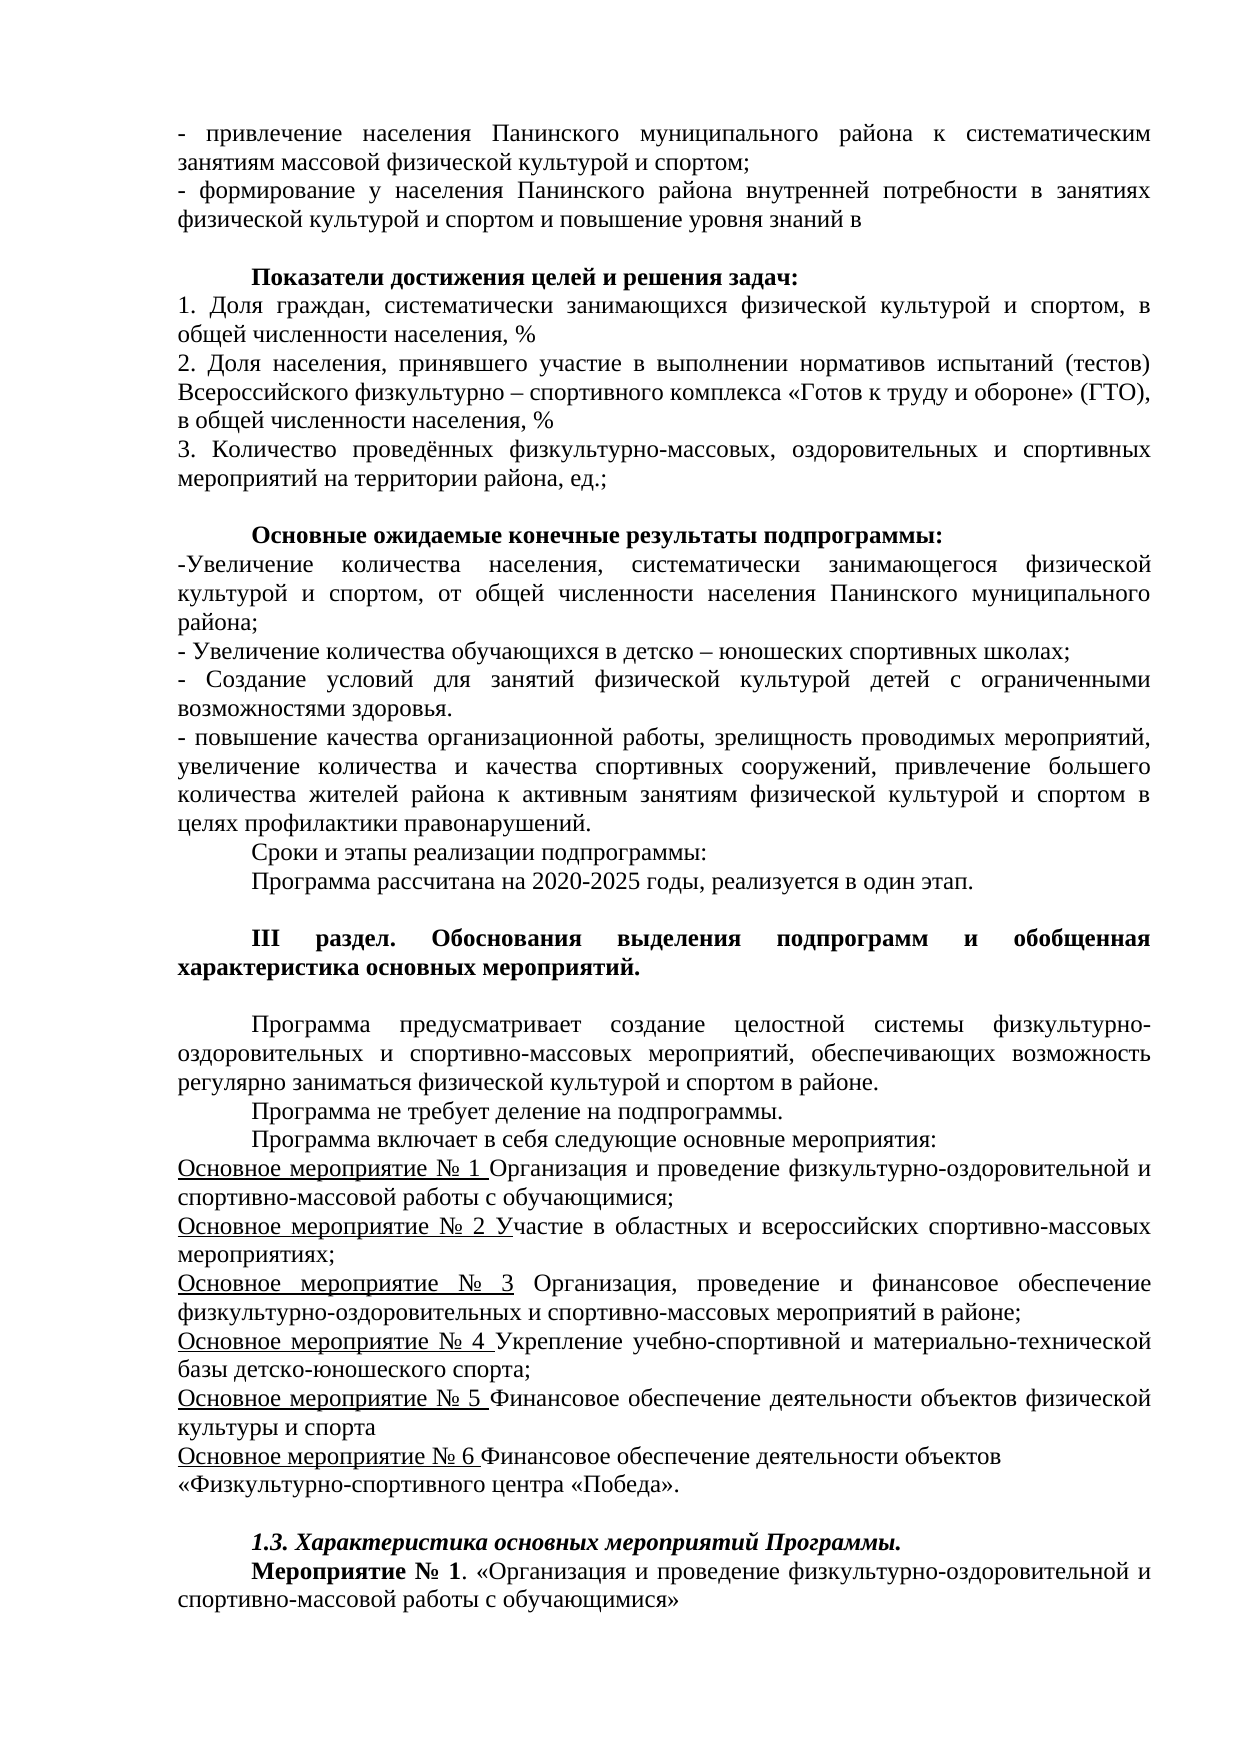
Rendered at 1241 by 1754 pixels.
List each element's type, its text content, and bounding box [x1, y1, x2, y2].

text -Увеличение количества населения, систематически занимающегося физической культурой и спортом, от общей численности населения Панинского муниципального района; [177, 549, 1152, 636]
text Основное мероприятие № 3 Организация, проведение и финансовое обеспечение физкультурно-оздоровительных и спортивно-массовых мероприятий в районе; [177, 1268, 1152, 1326]
text Показатели достижения целей и решения задач: [177, 262, 1152, 291]
text Основное мероприятие № 2 Участие в областных и всероссийских спортивно-массовых мероприятиях; [177, 1211, 1152, 1268]
text - формирование у населения Панинского района внутренней потребности в занятиях физической культурой и спортом и повышение уровня знаний в [177, 176, 1152, 233]
text Программа не требует деление на подпрограммы. [177, 1096, 1152, 1124]
text Основное мероприятие № 5 Финансовое обеспечение деятельности объектов физической культуры и спорта [177, 1383, 1152, 1441]
text Программа предусматривает создание целостной системы физкультурно-оздоровительных и спортивно-массовых мероприятий, обеспечивающих возможность регулярно заниматься физической культурой и спортом в районе. [177, 1009, 1152, 1096]
text Основные ожидаемые конечные результаты подпрограммы: [177, 521, 1152, 549]
text 2. Доля населения, принявшего участие в выполнении нормативов испытаний (тестов) Всероссийского физкультурно – спортивного комплекса «Готов к труду и обороне» (ГТО), в общей численности населения, % [177, 348, 1152, 434]
text Программа включает в себя следующие основные мероприятия: [177, 1124, 1152, 1153]
text 3. Количество проведённых физкультурно-массовых, оздоровительных и спортивных мероприятий на территории района, ед.; [177, 434, 1152, 492]
text 1.3. Характеристика основных мероприятий Программы. [177, 1527, 1152, 1556]
text - Увеличение количества обучающихся в детско – юношеских спортивных школах; [177, 636, 1152, 664]
text - Создание условий для занятий физической культурой детей с ограниченными возможностями здоровья. [177, 664, 1152, 722]
text Мероприятие № 1. «Организация и проведение физкультурно-оздоровительной и спортивно-массовой работы с обучающимися» [177, 1556, 1152, 1613]
text Сроки и этапы реализации подпрограммы: [177, 837, 1152, 866]
text - повышение качества организационной работы, зрелищность проводимых мероприятий, увеличение количества и качества спортивных сооружений, привлечение большего количества жителей района к активным занятиям физической культурой и спортом в целях профилактики правонарушений. [177, 722, 1152, 837]
text Основное мероприятие № 4 Укрепление учебно-спортивной и материально-технической базы детско-юношеского спорта; [177, 1326, 1152, 1383]
text 1. Доля граждан, систематически занимающихся физической культурой и спортом, в общей численности населения, % [177, 291, 1152, 348]
text III раздел. Обоснования выделения подпрограмм и обобщенная характеристика основных мероприятий. [177, 923, 1152, 981]
text Программа рассчитана на 2020-2025 годы, реализуется в один этап. [177, 866, 1152, 894]
text Основное мероприятие № 1 Организация и проведение физкультурно-оздоровительной и спортивно-массовой работы с обучающимися; [177, 1153, 1152, 1211]
text - привлечение населения Панинского муниципального района к систематическим занятиям массовой физической культурой и спортом; [177, 118, 1152, 176]
text Основное мероприятие № 6 Финансовое обеспечение деятельности объектов «Физкультурно-спортивного центра «Победа». [177, 1441, 1152, 1498]
